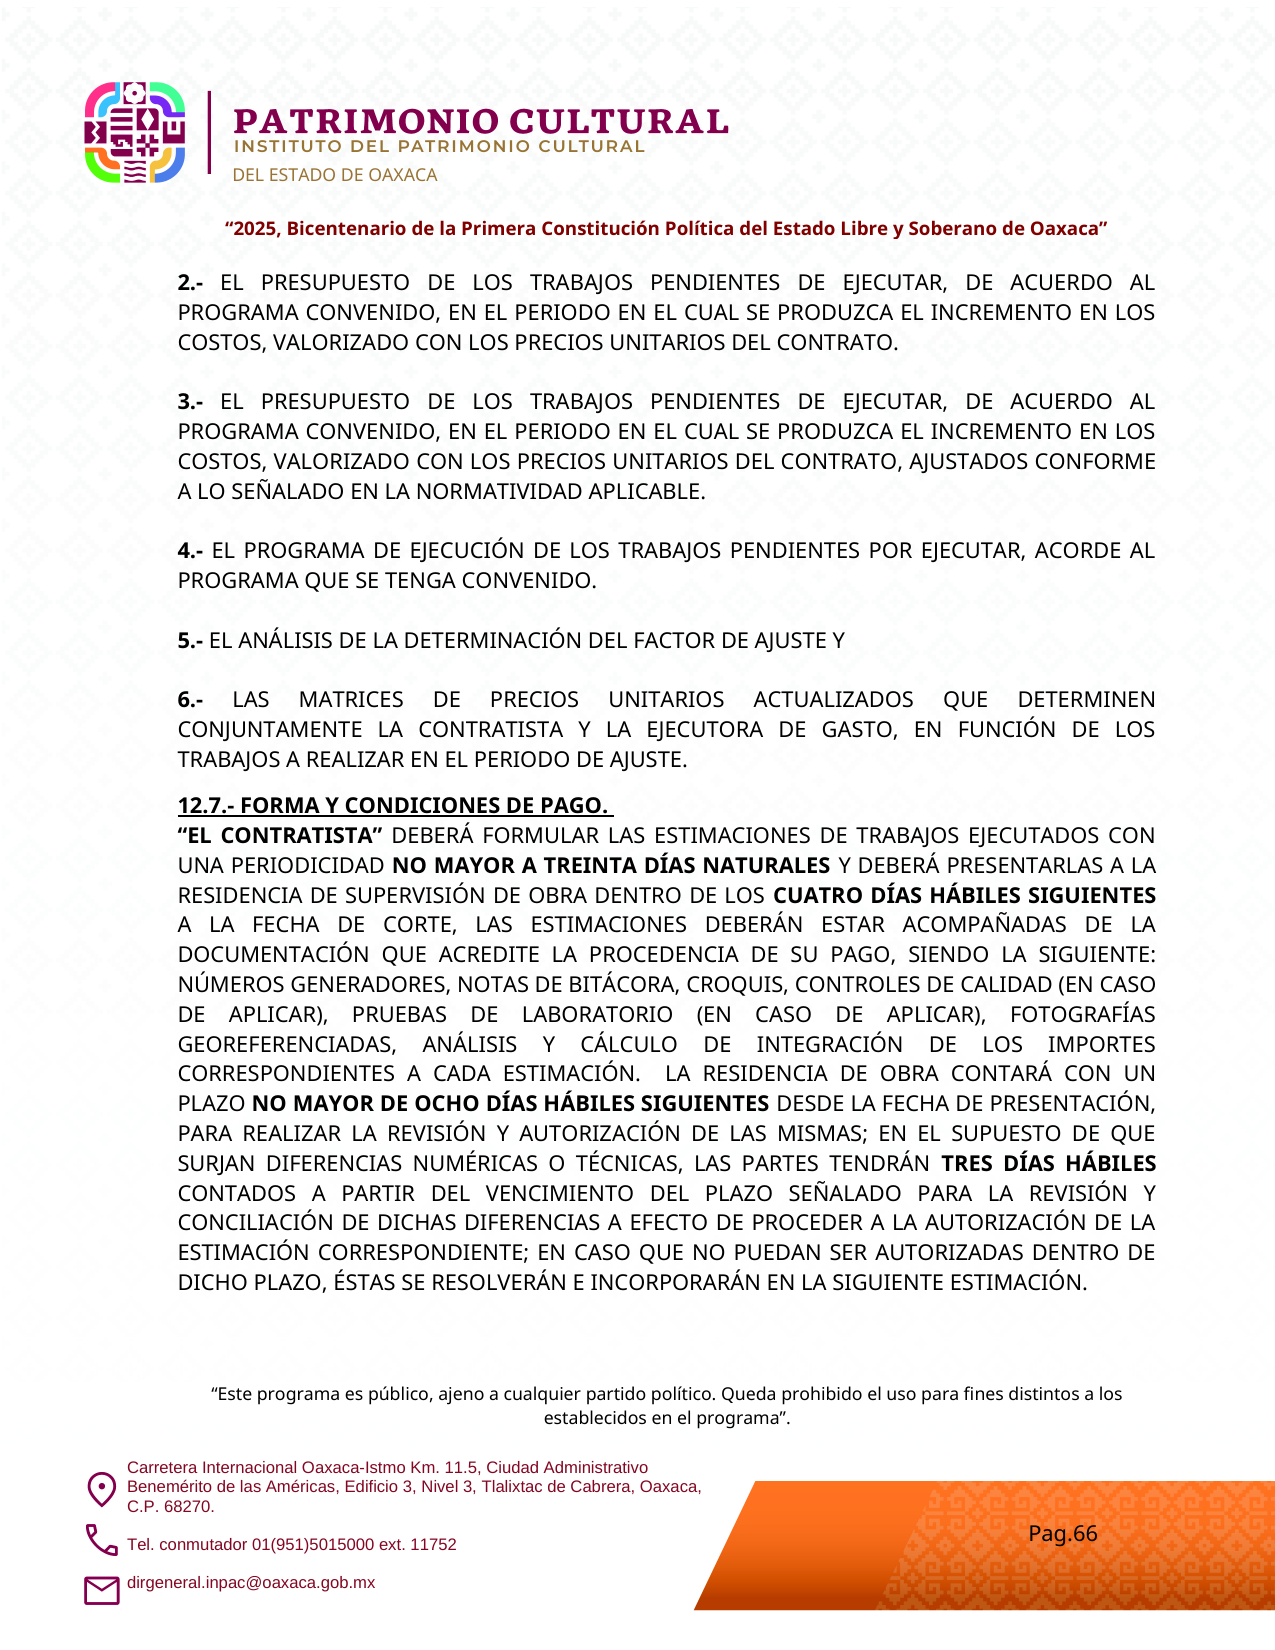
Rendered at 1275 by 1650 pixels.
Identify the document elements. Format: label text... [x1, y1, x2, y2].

picture [1, 7, 1275, 1650]
text 4.- EL PROGRAMA DE EJECUCIÓN DE LOS TRABAJOS PENDIENTES POR EJECUTAR, ACORDE AL PROGRAMA QUE SE TENGA CONVENIDO. [177, 535, 1157, 595]
text 2.- EL PRESUPUESTO DE LOS TRABAJOS PENDIENTES DE EJECUTAR, DE ACUERDO AL PROGRAMA CONVENIDO, EN EL PERIODO EN EL CUAL SE PRODUZCA EL INCREMENTO EN LOS COSTOS, VALORIZADO CON LOS PRECIOS UNITARIOS DEL CONTRATO. [177, 267, 1157, 357]
text “EL CONTRATISTA” DEBERÁ FORMULAR LAS ESTIMACIONES DE TRABAJOS EJECUTADOS CON UNA PERIODICIDAD NO MAYOR A TREINTA DÍAS NATURALES Y DEBERÁ PRESENTARLAS A LA RESIDENCIA DE SUPERVISIÓN DE OBRA DENTRO DE LOS CUATRO DÍAS HÁBILES SIGUIENTES A LA FECHA DE CORTE, LAS ESTIMACIONES DEBERÁN ESTAR ACOMPAÑADAS DE LA DOCUMENTACIÓN QUE ACREDITE LA PROCEDENCIA DE SU PAGO, SIENDO LA SIGUIENTE: NÚMEROS GENERADORES, NOTAS DE BITÁCORA, CROQUIS, CONTROLES DE CALIDAD (EN CASO DE APLICAR), PRUEBAS DE LABORATORIO (EN CASO DE APLICAR), FOTOGRAFÍAS GEOREFERENCIADAS, ANÁLISIS Y CÁLCULO DE INTEGRACIÓN DE LOS IMPORTES CORRESPONDIENTES A CADA ESTIMACIÓN. LA RESIDENCIA DE OBRA CONTARÁ CON UN PLAZO NO MAYOR DE OCHO DÍAS HÁBILES SIGUIENTES DESDE LA FECHA DE PRESENTACIÓN, PARA REALIZAR LA REVISIÓN Y AUTORIZACIÓN DE LAS MISMAS; EN EL SUPUESTO DE QUE SURJAN DIFERENCIAS NUMÉRICAS O TÉCNICAS, LAS PARTES TENDRÁN TRES DÍAS HÁBILES CONTADOS A PARTIR DEL VENCIMIENTO DEL PLAZO SEÑALADO PARA LA REVISIÓN Y CONCILIACIÓN DE DICHAS DIFERENCIAS A EFECTO DE PROCEDER A LA AUTORIZACIÓN DE LA ESTIMACIÓN CORRESPONDIENTE; EN CASO QUE NO PUEDAN SER AUTORIZADAS DENTRO DE DICHO PLAZO, ÉSTAS SE RESOLVERÁN E INCORPORARÁN EN LA SIGUIENTE ESTIMACIÓN. [177, 820, 1157, 1297]
text 12.7.- FORMA Y CONDICIONES DE PAGO. [177, 790, 1157, 820]
text 3.- EL PRESUPUESTO DE LOS TRABAJOS PENDIENTES DE EJECUTAR, DE ACUERDO AL PROGRAMA CONVENIDO, EN EL PERIODO EN EL CUAL SE PRODUZCA EL INCREMENTO EN LOS COSTOS, VALORIZADO CON LOS PRECIOS UNITARIOS DEL CONTRATO, AJUSTADOS CONFORME A LO SEÑALADO EN LA NORMATIVIDAD APLICABLE. [177, 386, 1157, 506]
text 6.- LAS MATRICES DE PRECIOS UNITARIOS ACTUALIZADOS QUE DETERMINEN CONJUNTAMENTE LA CONTRATISTA Y LA EJECUTORA DE GASTO, EN FUNCIÓN DE LOS TRABAJOS A REALIZAR EN EL PERIODO DE AJUSTE. [177, 684, 1157, 774]
text 5.- EL ANÁLISIS DE LA DETERMINACIÓN DEL FACTOR DE AJUSTE Y [177, 625, 1157, 654]
